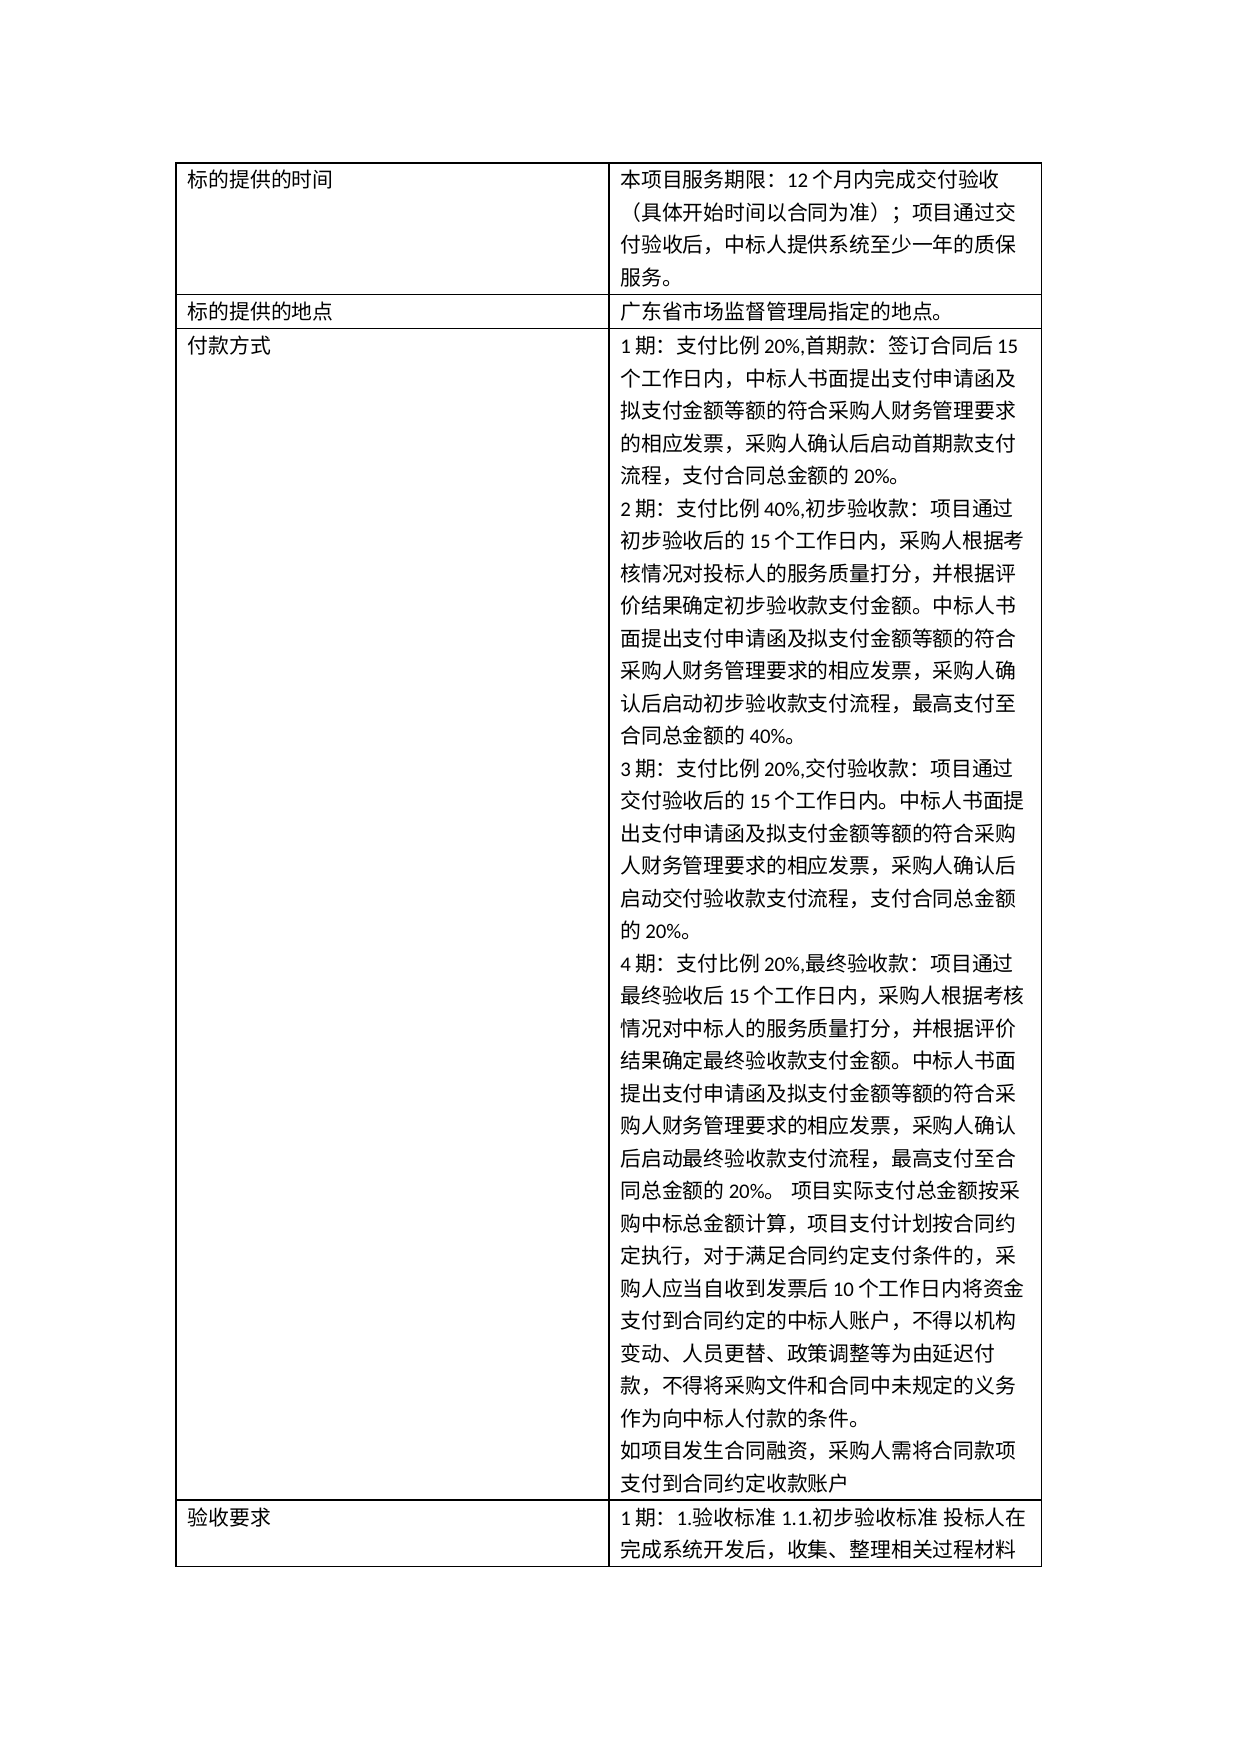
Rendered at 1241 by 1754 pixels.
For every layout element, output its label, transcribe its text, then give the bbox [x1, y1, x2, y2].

table_cell 广东省市场监督管理局指定的地点。 [610, 295, 1041, 328]
table_cell 付款方式 [177, 329, 608, 1499]
table_cell 验收要求 [177, 1501, 608, 1566]
table_header 本项目服务期限：12个月内完成交付验收（具体开始时间以合同为准）；项目通过交付验收后，中标人提供系统至少一年的质保服务。 [610, 164, 1041, 293]
table_cell 标的提供的地点 [177, 295, 608, 328]
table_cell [610, 1501, 1041, 1566]
table_header 标的提供的时间 [177, 164, 608, 293]
table_cell 1期：支付比例20%,首期款：签订合同后15个工作日内，中标人书面提出支付申请函及拟支付金额等额的符合采购人财务管理要求的相应发票，采购人确认后启动首期款支付流程，支付合同总金额的20%。 2期：支付比例40%,初步验收款：项目通过初步验收后的15个工作日内，采购人根据考核情况对投标人的服务质量打分，并根据评价结果确定初步验收款支付金额。中标人书面提出支付申请函及拟支付金额等额的符合采购人财务管理要求的相应发票，采购人确认后启动初步验收款支付流程，最高支付至合同总金额的40%。 3期：支付比例20%,交付验收款：项目通过交付验收后的15个工作日内。中标人书面提出支付申请函及拟支付金额等额的符合采购人财务管理要求的相应发票，采购人确认后启动交付验收款支付流程，支付合同总金额的20%。 4期：支付比例20%,最终验收款：项目通过最终验收后15个工作日内，采购人根据考核情况对中标人的服务质量打分，并根据评价结果确定最终验收款支付金额。中标人书面提出支付申请函及拟支付金额等额的符合采购人财务管理要求的相应发票，采购人确认后启动最终验收款支付流程，最高支付至合同总金额的20%。 项目实际支付总金额按采购中标总金额计算，项目支付计划按合同约定执行，对于满足合同约定支付条件的，采购人应当自收到发票后10个工作日内将资金支付到合同约定的中标人账户，不得以机构变动、人员更替、政策调整等为由延迟付款，不得将采购文件和合同中未规定的义务作为向中标人付款的条件。 如项目发生合同融资，采购人需将合同款项支付到合同约定收款账户 [610, 329, 1041, 1499]
